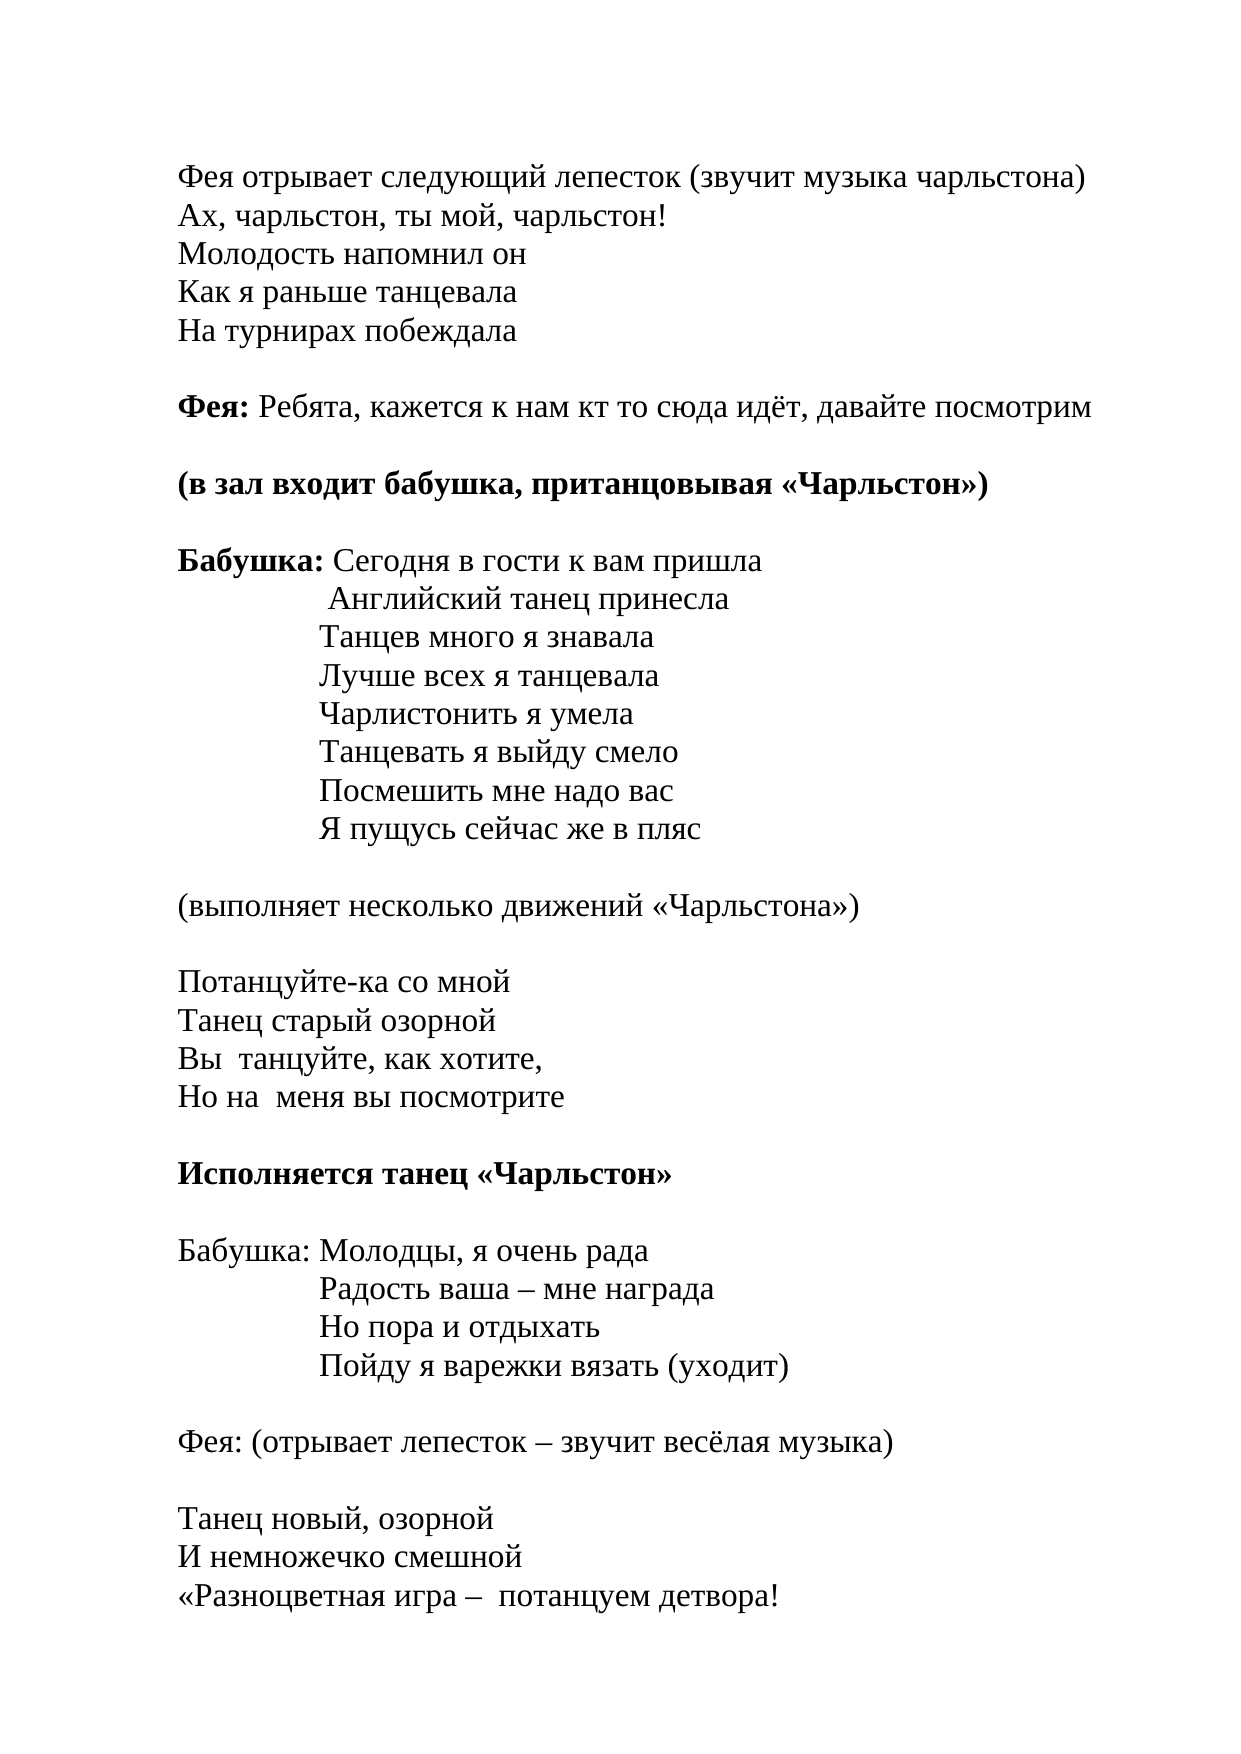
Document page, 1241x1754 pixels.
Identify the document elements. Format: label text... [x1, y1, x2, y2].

text Фея: Ребята, кажется к нам кт то сюда идёт, давайте посмотрим [177, 386, 1152, 425]
text Английский танец принесла [177, 578, 1152, 616]
text Молодость напомнил он [177, 233, 1152, 271]
text На турнирах побеждала [177, 310, 1152, 348]
text Танцевать я выйду смело [177, 731, 1152, 770]
text Чарлистонить я умела [177, 693, 1152, 731]
text Лучше всех я танцевала [177, 655, 1152, 693]
text Я пущусь сейчас же в пляс [177, 808, 1152, 846]
text (в зал входит бабушка, пританцовывая «Чарльстон») [177, 463, 1152, 501]
text Потанцуйте-ка со мной [177, 961, 1152, 1000]
text (выполняет несколько движений «Чарльстона») [177, 885, 1152, 923]
text Танец новый, озорной [177, 1498, 1152, 1536]
text Танец старый озорной [177, 1000, 1152, 1038]
text Бабушка: Молодцы, я очень рада [177, 1230, 1152, 1268]
text Пойду я варежки вязать (уходит) [177, 1345, 1152, 1383]
text Но пора и отдыхать [177, 1306, 1152, 1345]
text «Разноцветная игра – потанцуем детвора! [177, 1575, 1152, 1613]
text Вы танцуйте, как хотите, [177, 1038, 1152, 1076]
text Танцев много я знавала [177, 616, 1152, 655]
text Посмешить мне надо вас [177, 770, 1152, 808]
text Ах, чарльстон, ты мой, чарльстон! [177, 195, 1152, 233]
text Радость ваша – мне награда [177, 1268, 1152, 1306]
text Фея: (отрывает лепесток – звучит весёлая музыка) [177, 1421, 1152, 1460]
text Но на меня вы посмотрите [177, 1076, 1152, 1115]
text Исполняется танец «Чарльстон» [177, 1153, 1152, 1191]
text Как я раньше танцевала [177, 271, 1152, 310]
text Фея отрывает следующий лепесток (звучит музыка чарльстона) [177, 156, 1152, 195]
text И немножечко смешной [177, 1536, 1152, 1575]
text Бабушка: Сегодня в гости к вам пришла [177, 540, 1152, 578]
